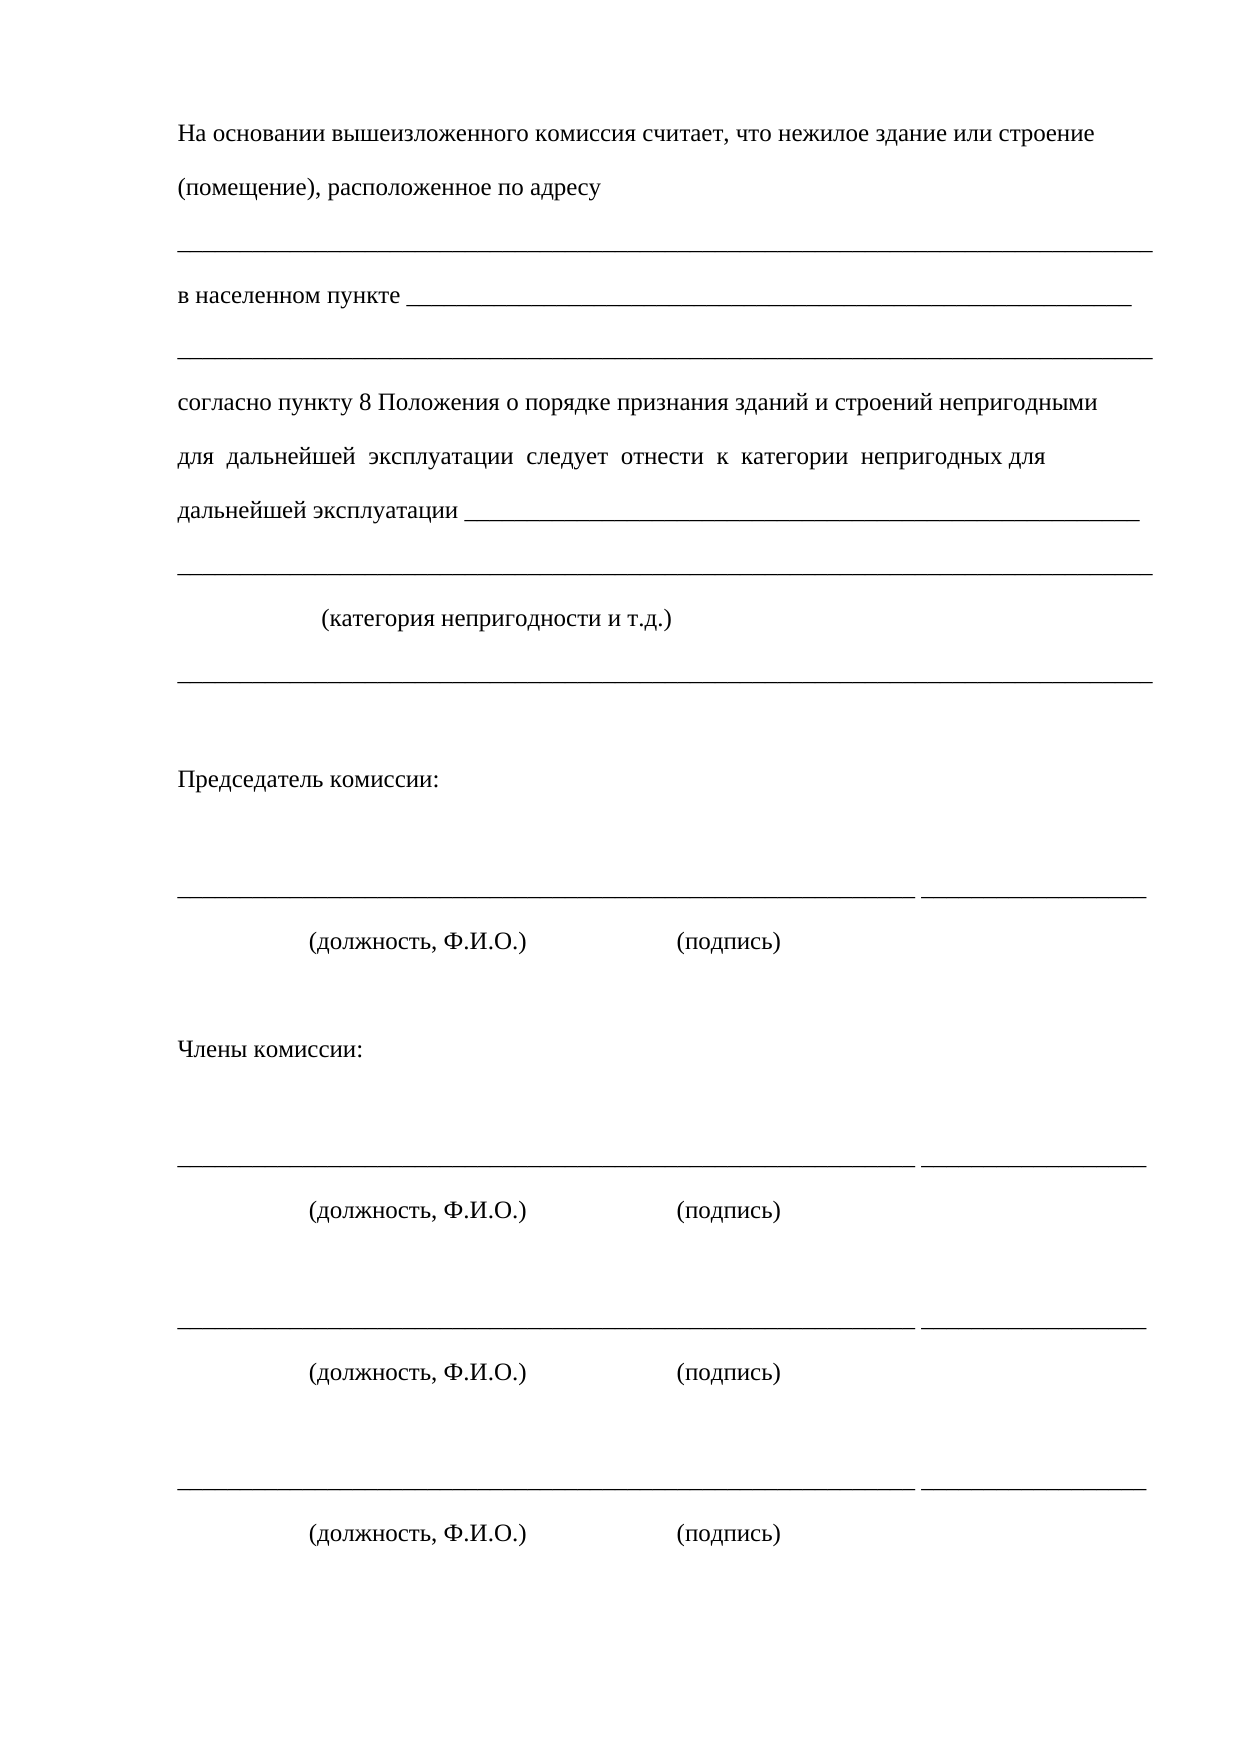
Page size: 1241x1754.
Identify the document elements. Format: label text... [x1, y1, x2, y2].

text (должность, Ф.И.О.) (подпись) [177, 1518, 1181, 1547]
text Члены комиссии: [177, 1034, 1181, 1062]
text На основании вышеизложенного комиссия считает, что нежилое здание или строение [177, 118, 1181, 147]
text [177, 1303, 1181, 1332]
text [177, 1464, 1181, 1493]
text в населенном пункте __________________________________________________________ [177, 280, 1181, 308]
text ______________________________________________________________________________ [177, 333, 1181, 362]
text дальнейшей эксплуатации ______________________________________________________ [177, 495, 1181, 524]
text согласно пункту 8 Положения о порядке признания зданий и строений непригодными [177, 387, 1181, 416]
text (должность, Ф.И.О.) (подпись) [177, 1357, 1181, 1386]
text для дальнейшей эксплуатации следует отнести к категории непригодных для [177, 441, 1181, 470]
text ___________________________________________________________ __________________ [177, 1141, 1181, 1170]
text ______________________________________________________________________________ [177, 549, 1181, 578]
text (помещение), расположенное по адресу [177, 172, 1181, 201]
text ______________________________________________________________________________ [177, 657, 1181, 685]
text Председатель комиссии: [177, 764, 1181, 793]
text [177, 226, 1181, 254]
text ___________________________________________________________ __________________ [177, 872, 1181, 901]
text (должность, Ф.И.О.) (подпись) [177, 1195, 1181, 1224]
text (должность, Ф.И.О.) (подпись) [177, 926, 1181, 955]
text (категория непригодности и т.д.) [177, 603, 1181, 632]
